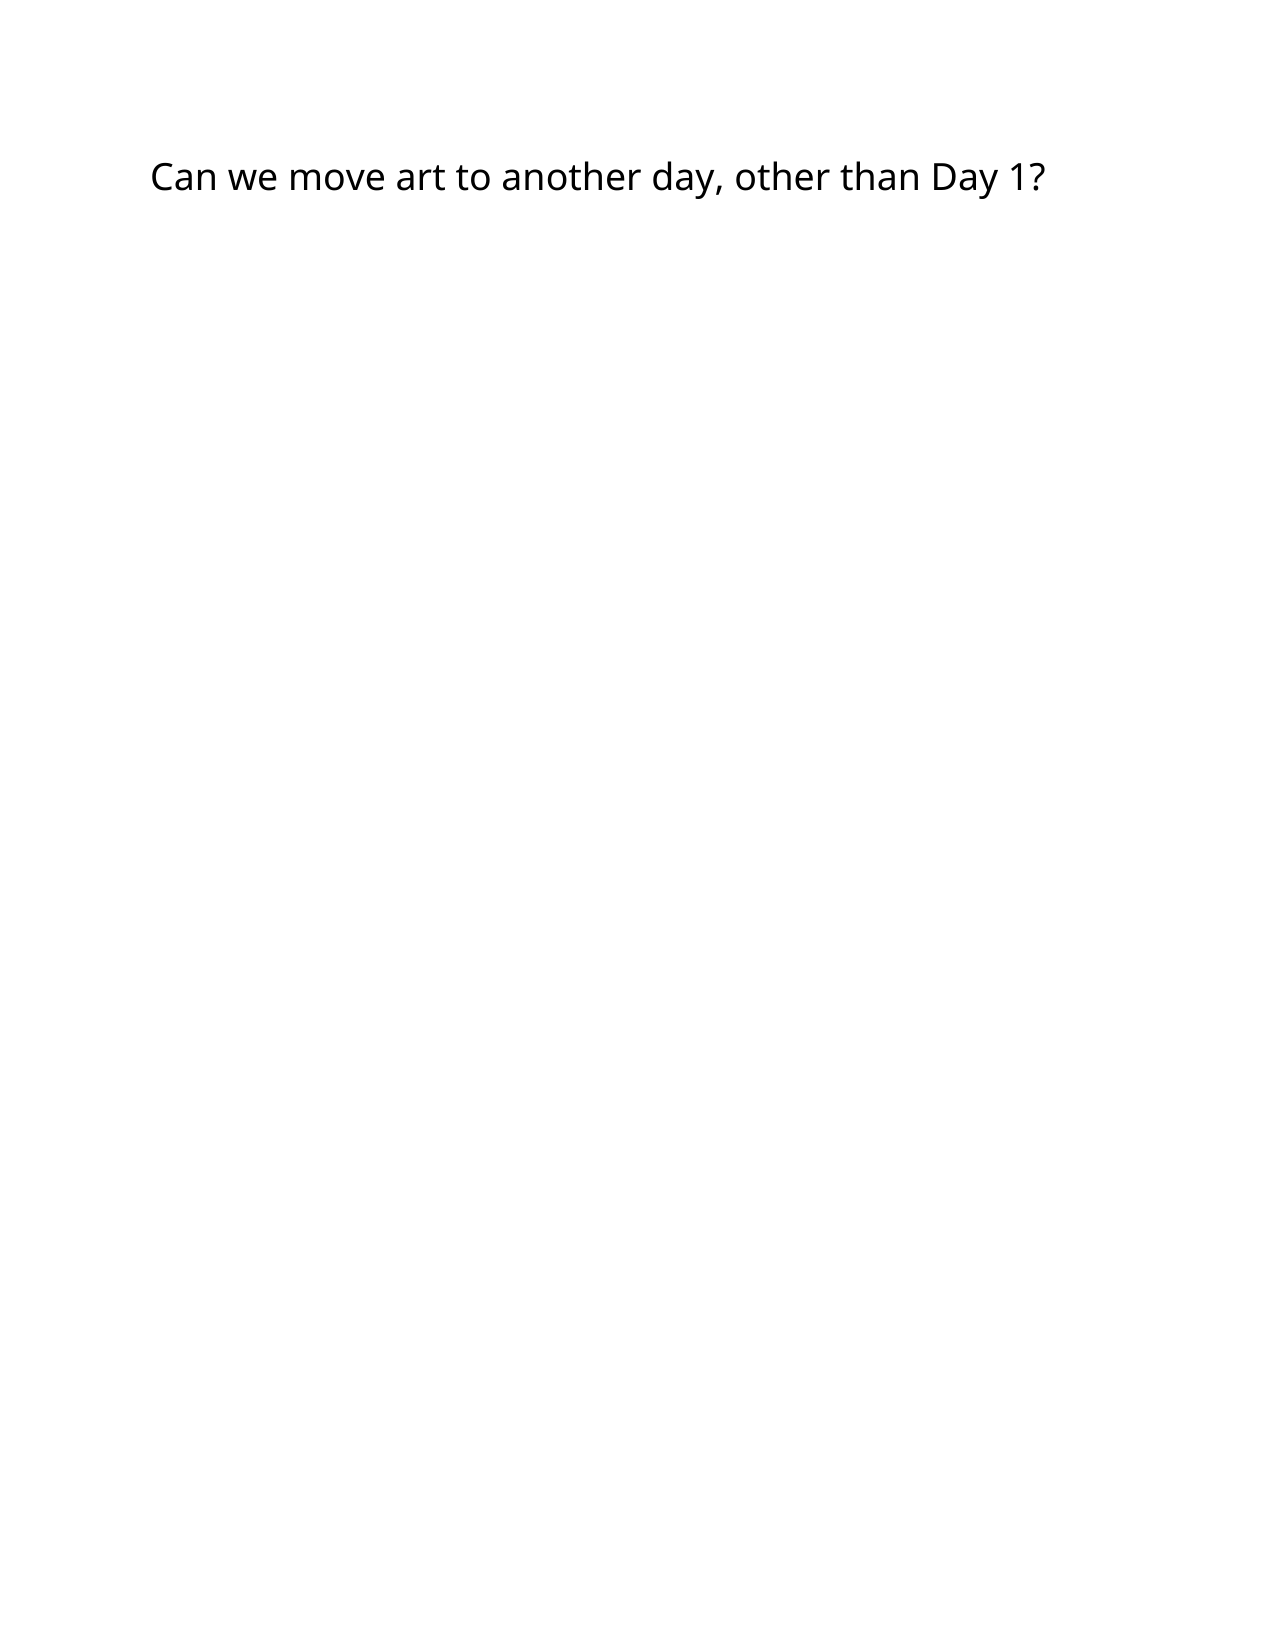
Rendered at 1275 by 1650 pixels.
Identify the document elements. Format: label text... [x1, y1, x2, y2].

text Can we move art to another day, other than Day 1? [150, 150, 1125, 201]
